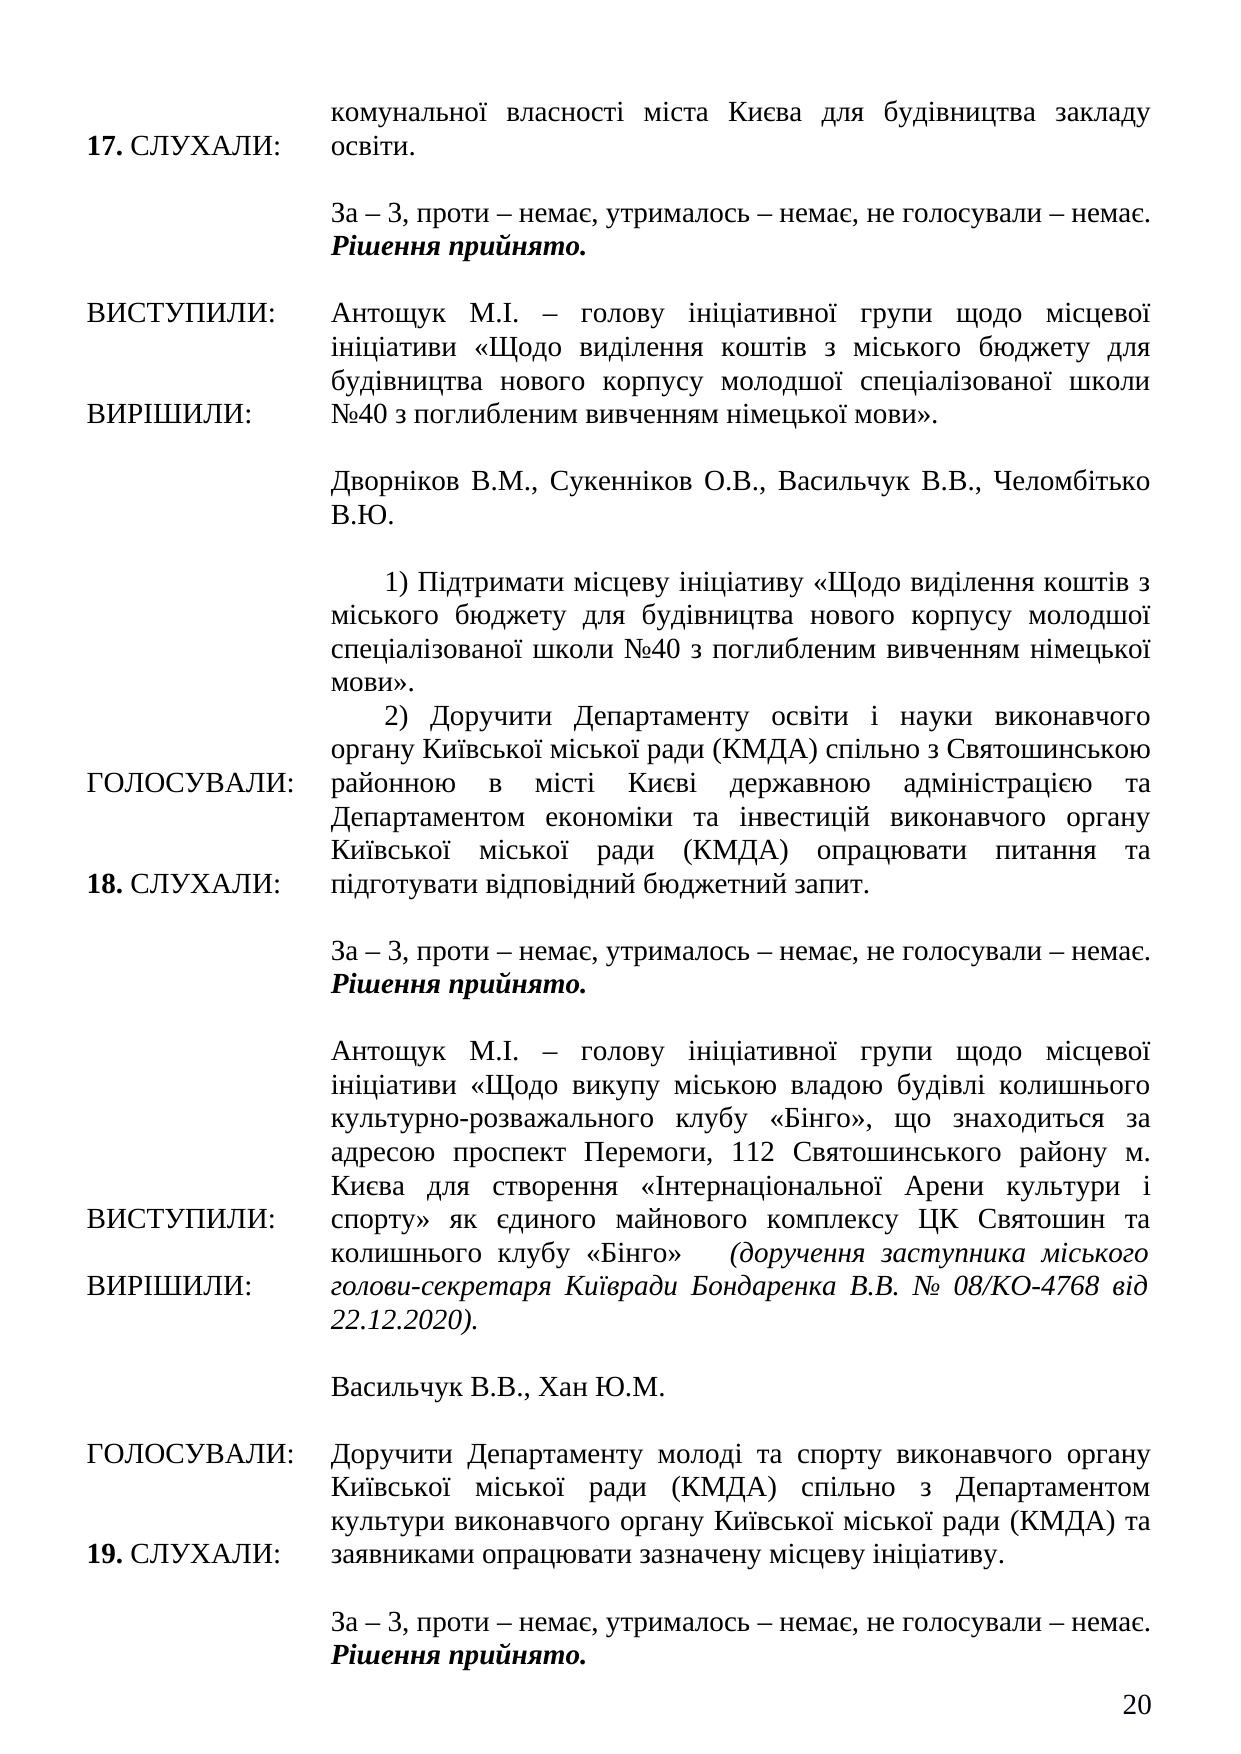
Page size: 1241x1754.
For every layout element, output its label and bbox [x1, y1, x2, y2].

table_header [81, 89, 325, 1676]
table_header [325, 89, 1157, 1676]
